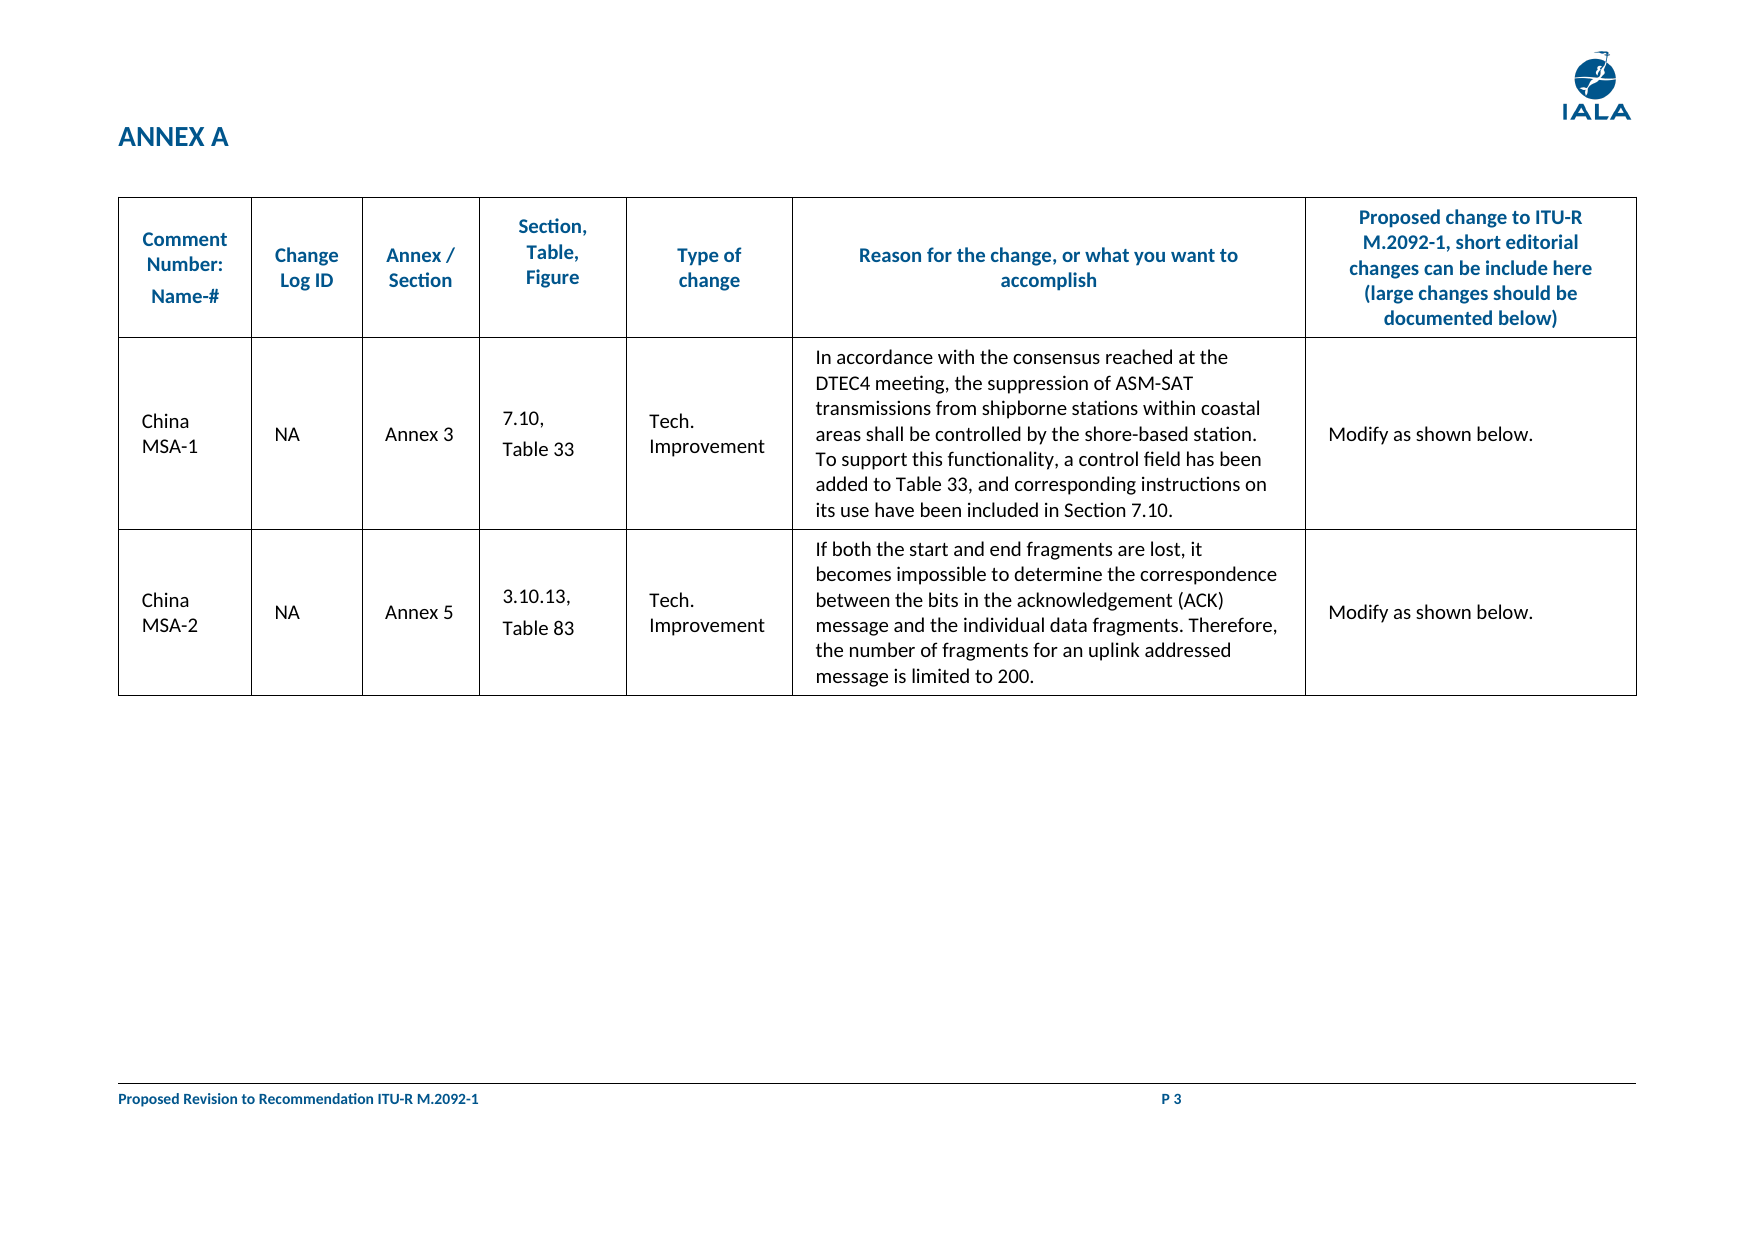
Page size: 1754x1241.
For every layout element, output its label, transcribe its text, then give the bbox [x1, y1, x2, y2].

table_cell Tech. Improvement [627, 338, 792, 529]
table_header Comment Number: Name-# [119, 198, 251, 337]
table_cell 3.10.13, Table 83 [480, 530, 626, 695]
table_cell Modify as shown below. [1306, 338, 1636, 529]
table_header Annex / Section [363, 198, 479, 337]
table_cell Tech. Improvement [627, 530, 792, 695]
table_header Reason for the change, or what you want to accomplish [793, 198, 1305, 337]
table_cell Annex 5 [363, 530, 479, 695]
table_header Proposed change to ITU-R M.2092-1, short editorial changes can be include here (large changes should be documented below) [1306, 198, 1636, 337]
table_cell If both the start and end fragments are lost, it becomes impossible to determine the correspondence between the bits in the acknowledgement (ACK) message and the individual data fragments. Therefore, the number of fragments for an uplink addressed message is limited to 200. [793, 530, 1305, 695]
table_cell Modify as shown below. [1306, 530, 1636, 695]
table_cell NA [252, 338, 362, 529]
table_cell 7.10, Table 33 [480, 338, 626, 529]
table_header Change Log ID [252, 198, 362, 337]
table_cell China MSA-1 [119, 338, 251, 529]
picture [1547, 43, 1643, 135]
table_cell China MSA-2 [119, 530, 251, 695]
table_cell In accordance with the consensus reached at the DTEC4 meeting, the suppression of ASM-SAT transmissions from shipborne stations within coastal areas shall be controlled by the shore-based station. To support this functionality, a control field has been added to Table 33, and corresponding instructions on its use have been included in Section 7.10. [793, 338, 1305, 529]
table_header Type of change [627, 198, 792, 337]
table_header Section, Table, Figure [480, 198, 626, 337]
table_cell Annex 3 [363, 338, 479, 529]
table_cell NA [252, 530, 362, 695]
